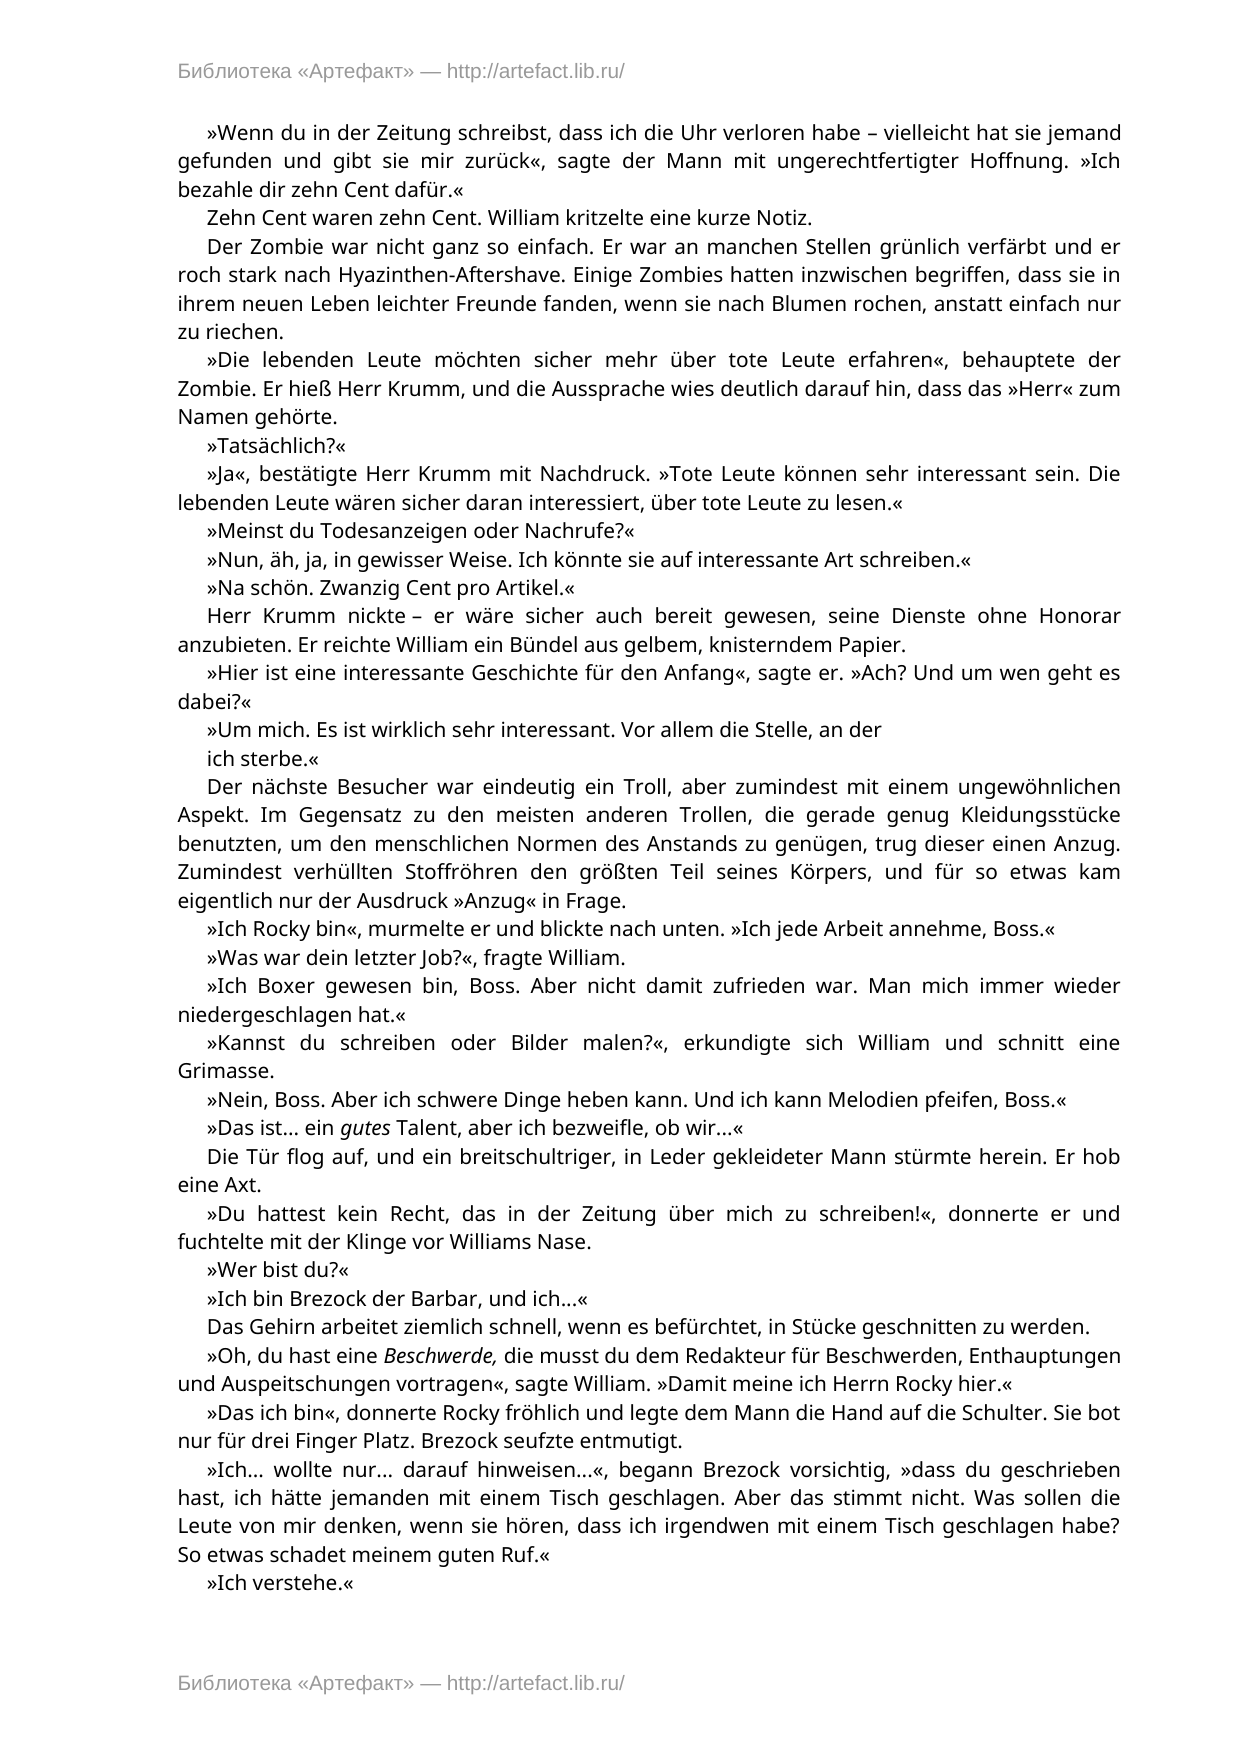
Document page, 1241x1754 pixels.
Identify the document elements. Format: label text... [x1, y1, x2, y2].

text ich sterbe.« [177, 744, 1122, 772]
text »Ich Boxer gewesen bin, Boss. Aber nicht damit zufrieden war. Man mich immer wieder niedergeschlagen hat.« [177, 971, 1122, 1028]
text »Ich Rocky bin«, murmelte er und blickte nach unten. »Ich jede Arbeit annehme, Boss.« [177, 914, 1122, 943]
text »Nun, äh, ja, in gewisser Weise. Ich könnte sie auf interessante Art schreiben.« [177, 545, 1122, 573]
text »Na schön. Zwanzig Cent pro Artikel.« [177, 573, 1122, 602]
text »Das ich bin«, donnerte Rocky fröhlich und legte dem Mann die Hand auf die Schulter. Sie bot nur für drei Finger Platz. Brezock seufzte entmutigt. [177, 1398, 1122, 1455]
text Der Zombie war nicht ganz so einfach. Er war an manchen Stellen grünlich verfärbt und er roch stark nach Hyazinthen-Aftershave. Einige Zombies hatten inzwischen begriffen, dass sie in ihrem neuen Leben leichter Freunde fanden, wenn sie nach Blumen rochen, anstatt einfach nur zu riechen. [177, 232, 1122, 346]
text »Tatsächlich?« [177, 431, 1122, 459]
text »Nein, Boss. Aber ich schwere Dinge heben kann. Und ich kann Melodien pfeifen, Boss.« [177, 1085, 1122, 1113]
text »Wenn du in der Zeitung schreibst, dass ich die Uhr verloren habe – vielleicht hat sie jemand gefunden und gibt sie mir zurück«, sagte der Mann mit ungerechtfertigter Hoffnung. »Ich bezahle dir zehn Cent dafür.« [177, 118, 1122, 203]
text »Ich bin Brezock der Barbar, und ich...« [177, 1284, 1122, 1312]
text Die Tür flog auf, und ein breitschultriger, in Leder gekleideter Mann stürmte herein. Er hob eine Axt. [177, 1142, 1122, 1199]
text »Meinst du Todesanzeigen oder Nachrufe?« [177, 516, 1122, 545]
text »Ich verstehe.« [177, 1568, 1122, 1597]
text »Kannst du schreiben oder Bilder malen?«, erkundigte sich William und schnitt eine Grimasse. [177, 1028, 1122, 1085]
text Der nächste Besucher war eindeutig ein Troll, aber zumindest mit einem ungewöhnlichen Aspekt. Im Gegensatz zu den meisten anderen Trollen, die gerade genug Kleidungsstücke benutzten, um den menschlichen Normen des Anstands zu genügen, trug dieser einen Anzug. Zumindest verhüllten Stoffröhren den größten Teil seines Körpers, und für so etwas kam eigentlich nur der Ausdruck »Anzug« in Frage. [177, 772, 1122, 914]
text »Ich... wollte nur... darauf hinweisen...«, begann Brezock vorsichtig, »dass du geschrieben hast, ich hätte jemanden mit einem Tisch geschlagen. Aber das stimmt nicht. Was sollen die Leute von mir denken, wenn sie hören, dass ich irgendwen mit einem Tisch geschlagen habe? So etwas schadet meinem guten Ruf.« [177, 1455, 1122, 1568]
text Herr Krumm nickte – er wäre sicher auch bereit gewesen, seine Dienste ohne Honorar anzubieten. Er reichte William ein Bündel aus gelbem, knisterndem Papier. [177, 602, 1122, 658]
text »Das ist... ein gutes Talent, aber ich bezweifle, ob wir...« [177, 1113, 1122, 1142]
text »Die lebenden Leute möchten sicher mehr über tote Leute erfahren«, behauptete der Zombie. Er hieß Herr Krumm, und die Aussprache wies deutlich darauf hin, dass das »Herr« zum Namen gehörte. [177, 346, 1122, 431]
text »Um mich. Es ist wirklich sehr interessant. Vor allem die Stelle, an der [177, 715, 1122, 744]
text »Oh, du hast eine Beschwerde, die musst du dem Redakteur für Beschwerden, Enthauptungen und Auspeitschungen vortragen«, sagte William. »Damit meine ich Herrn Rocky hier.« [177, 1341, 1122, 1398]
text »Wer bist du?« [177, 1256, 1122, 1284]
text »Du hattest kein Recht, das in der Zeitung über mich zu schreiben!«, donnerte er und fuchtelte mit der Klinge vor Williams Nase. [177, 1199, 1122, 1256]
text Zehn Cent waren zehn Cent. William kritzelte eine kurze Notiz. [177, 203, 1122, 232]
text Das Gehirn arbeitet ziemlich schnell, wenn es befürchtet, in Stücke geschnitten zu werden. [177, 1312, 1122, 1341]
text »Hier ist eine interessante Geschichte für den Anfang«, sagte er. »Ach? Und um wen geht es dabei?« [177, 658, 1122, 715]
text »Was war dein letzter Job?«, fragte William. [177, 943, 1122, 971]
text »Ja«, bestätigte Herr Krumm mit Nachdruck. »Tote Leute können sehr interessant sein. Die lebenden Leute wären sicher daran interessiert, über tote Leute zu lesen.« [177, 459, 1122, 516]
